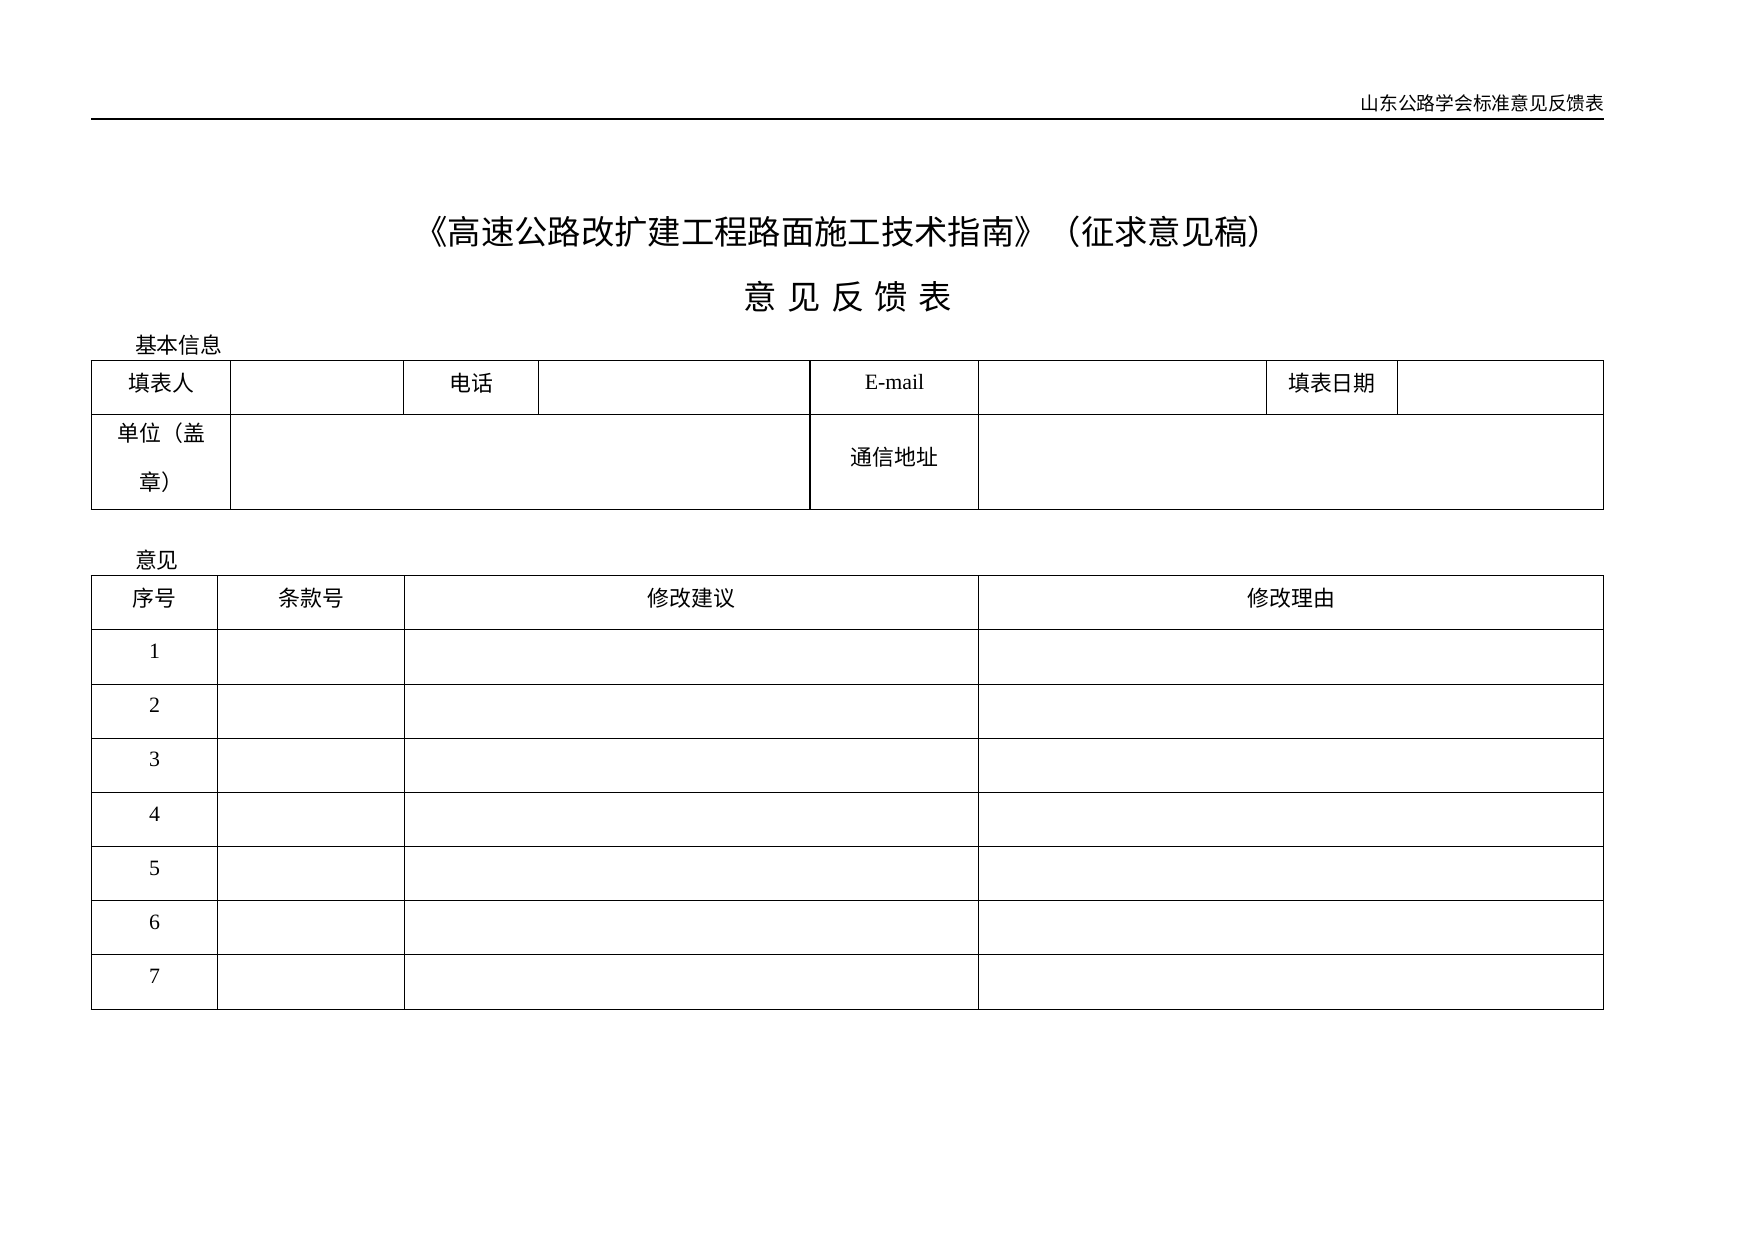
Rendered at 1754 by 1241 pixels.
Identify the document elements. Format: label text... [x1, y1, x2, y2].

table_header [979, 361, 1266, 414]
table_cell 2 [92, 685, 217, 738]
table_cell [979, 793, 1603, 846]
table_header E-mail [811, 361, 978, 414]
table_cell [405, 685, 978, 738]
table_header 填表人 [92, 361, 230, 414]
table_header 填表日期 [1267, 361, 1397, 414]
table_cell 6 [92, 901, 217, 954]
table_cell [979, 955, 1603, 1008]
table_header 电话 [404, 361, 538, 414]
table_cell [979, 685, 1603, 738]
table_cell [405, 793, 978, 846]
text 基本信息 [91, 328, 1604, 360]
table_cell [405, 630, 978, 683]
table_cell [218, 685, 404, 738]
table_cell [231, 415, 809, 509]
table_cell [979, 630, 1603, 683]
table_cell [979, 739, 1603, 792]
table_cell 单位（盖章） [92, 415, 230, 509]
table_cell [405, 955, 978, 1008]
table_cell 通信地址 [811, 415, 978, 509]
table_cell [979, 415, 1603, 509]
table_header [539, 361, 809, 414]
table_cell [405, 847, 978, 900]
text 《高速公路改扩建工程路面施工技术指南》（征求意见稿） [91, 198, 1604, 263]
table_cell [405, 901, 978, 954]
table_header [1398, 361, 1603, 414]
text 意见反馈表 [91, 263, 1604, 328]
table_cell 7 [92, 955, 217, 1008]
table_cell [218, 630, 404, 683]
table_cell 4 [92, 793, 217, 846]
table_cell [218, 793, 404, 846]
table_cell [218, 847, 404, 900]
table_header [231, 361, 403, 414]
table_cell [979, 901, 1603, 954]
table_cell [218, 955, 404, 1008]
text 意见 [91, 543, 1604, 575]
table_header 修改理由 [979, 576, 1603, 629]
table_cell [405, 739, 978, 792]
table_cell 3 [92, 739, 217, 792]
table_cell [979, 847, 1603, 900]
table_header 序号 [92, 576, 217, 629]
table_header 修改建议 [405, 576, 978, 629]
table_header 条款号 [218, 576, 404, 629]
table_cell [218, 739, 404, 792]
table_cell 5 [92, 847, 217, 900]
table_cell [218, 901, 404, 954]
table_cell 1 [92, 630, 217, 683]
